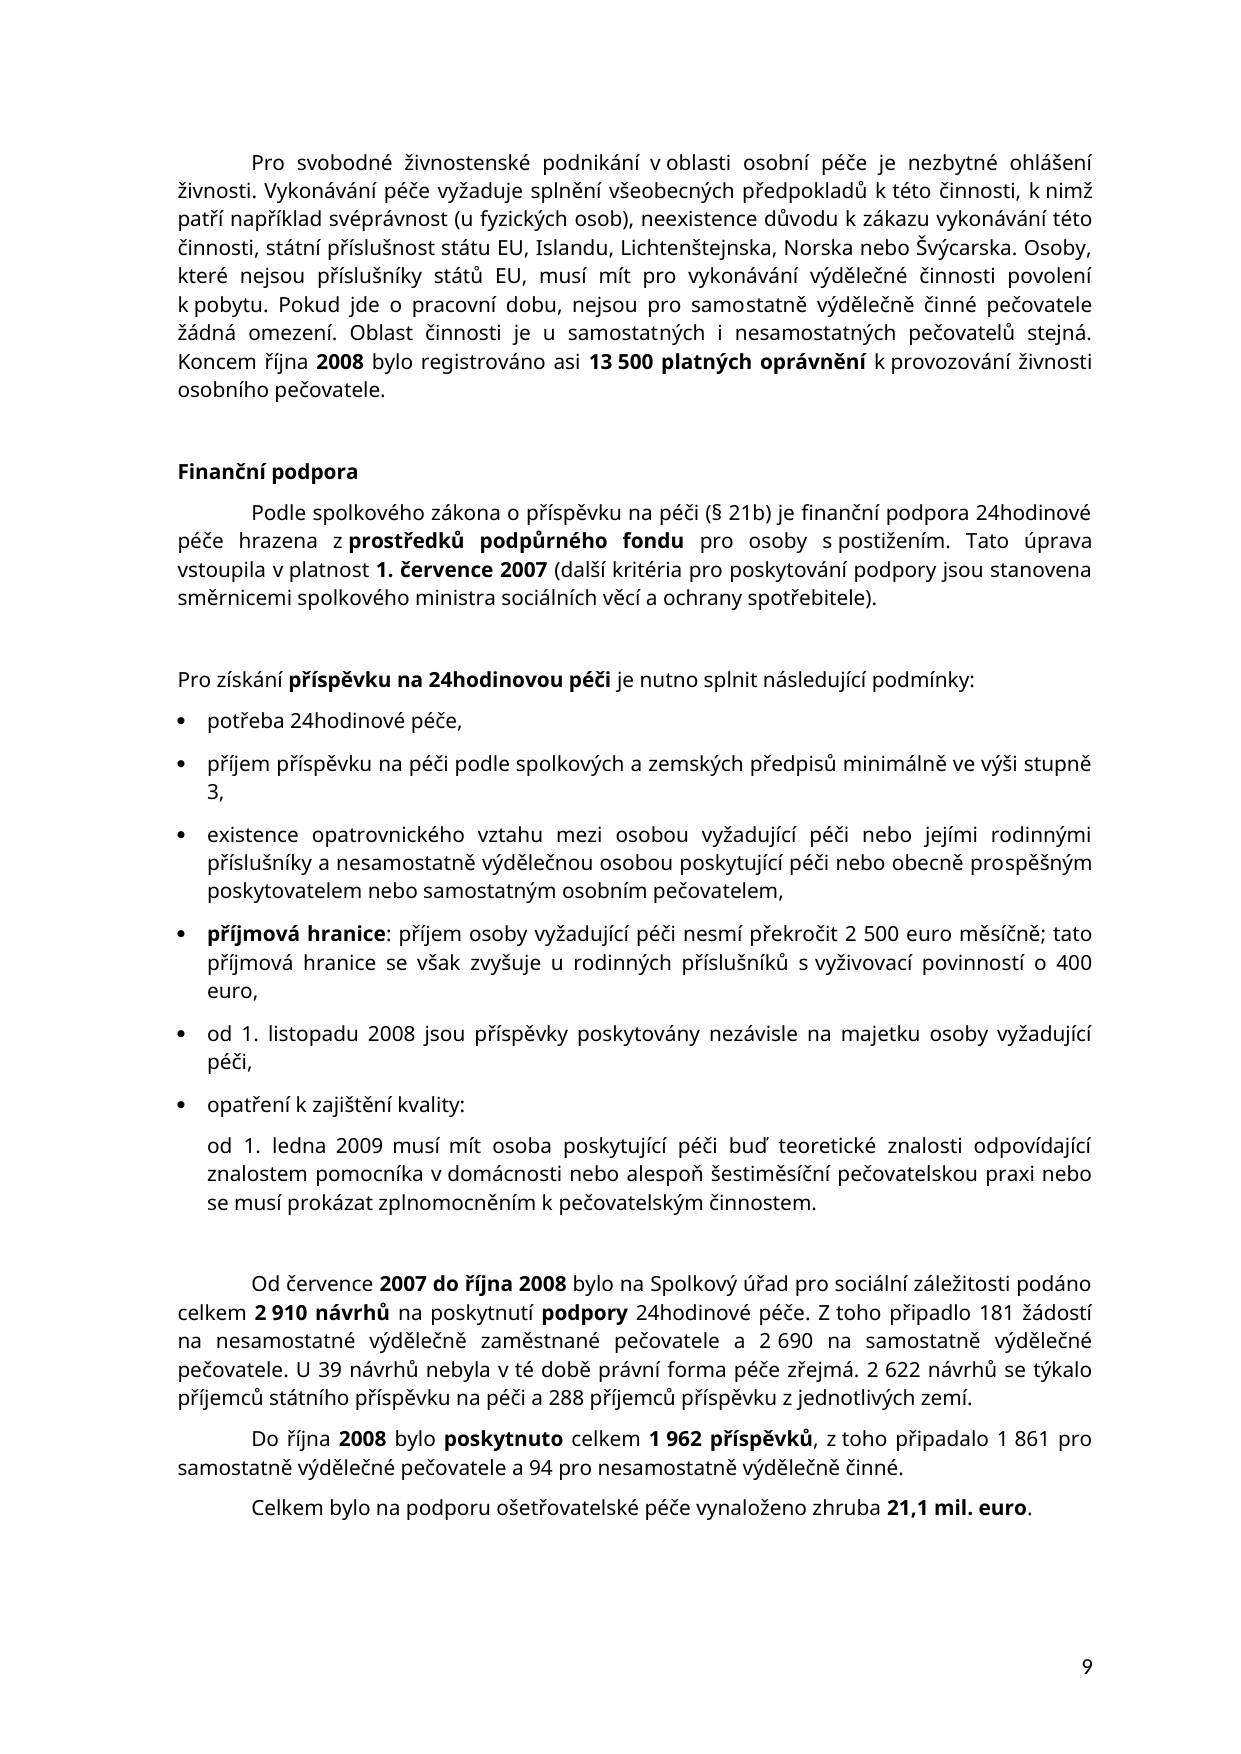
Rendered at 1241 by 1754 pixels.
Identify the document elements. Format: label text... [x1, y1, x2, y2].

text Od července 2007 do října 2008 bylo na Spolkový úřad pro sociální záležitosti podáno celkem 2 910 návrhů na poskytnutí podpory 24hodinové péče. Z toho připadlo 181 žádostí na nesamostatné výdělečně zaměstnané pečovatele a 2 690 na samostatně výdělečné pečovatele. U 39 návrhů nebyla v té době právní forma péče zřejmá. 2 622 návrhů se týkalo příjemců státního příspěvku na péči a 288 příjemců příspěvku z jednotlivých zemí. [177, 1269, 1092, 1412]
list od 1. listopadu 2008 jsou příspěvky poskytovány nezávisle na majetku osoby vyžadující péči, [177, 1019, 1092, 1076]
text Podle spolkového zákona o příspěvku na péči (§ 21b) je finanční podpora 24hodinové péče hrazena z prostředků podpůrného fondu pro osoby s postižením. Tato úprava vstoupila v platnost 1. července 2007 (další kritéria pro poskytování podpory jsou stanovena směrnicemi spolkového ministra sociálních věcí a ochrany spotřebitele). [177, 498, 1092, 612]
text od 1. ledna 2009 musí mít osoba poskytující péči buď teoretické znalosti odpovídající znalostem pomocníka v domácnosti nebo alespoň šestiměsíční pečovatelskou praxi nebo se musí prokázat zplnomocněním k pečovatelským činnostem. [207, 1131, 1092, 1216]
list existence opatrovnického vztahu mezi osobou vyžadující péči nebo jejími rodinnými příslušníky a nesamostatně výdělečnou osobou poskytující péči nebo obecně prospěšným poskytovatelem nebo samostatným osobním pečovatelem, [177, 820, 1092, 905]
text Pro svobodné živnostenské podnikání v oblasti osobní péče je nezbytné ohlášení živnosti. Vykonávání péče vyžaduje splnění všeobecných předpokladů k této činnosti, k nimž patří například svéprávnost (u fyzických osob), neexistence důvodu k zákazu vykonávání této činnosti, státní příslušnost státu EU, Islandu, Lichtenštejnska, Norska nebo Švýcarska. Osoby, které nejsou příslušníky států EU, musí mít pro vykonávání výdělečné činnosti povolení k pobytu. Pokud jde o pracovní dobu, nejsou pro samostatně výdělečně činné pečovatele žádná omezení. Oblast činnosti je u samostatných i nesamostatných pečovatelů stejná. Koncem října 2008 bylo registrováno asi 13 500 platných oprávnění k provozování živnosti osobního pečovatele. [177, 148, 1092, 404]
text Celkem bylo na podporu ošetřovatelské péče vynaloženo zhruba 21,1 mil. euro. [177, 1493, 1092, 1522]
list příjmová hranice: příjem osoby vyžadující péči nesmí překročit 2 500 euro měsíčně; tato příjmová hranice se však zvyšuje u rodinných příslušníků s vyživovací povinností o 400 euro, [177, 919, 1092, 1004]
list opatření k zajištění kvality: [177, 1090, 1092, 1118]
list příjem příspěvku na péči podle spolkových a zemských předpisů minimálně ve výši stupně 3, [177, 749, 1092, 806]
list potřeba 24hodinové péče, [177, 706, 1092, 734]
text Do října 2008 bylo poskytnuto celkem 1 962 příspěvků, z toho připadalo 1 861 pro samostatně výdělečné pečovatele a 94 pro nesamostatně výdělečně činné. [177, 1424, 1092, 1481]
text Finanční podpora [177, 457, 1092, 486]
text Pro získání příspěvku na 24hodinovou péči je nutno splnit následující podmínky: [177, 665, 1092, 694]
